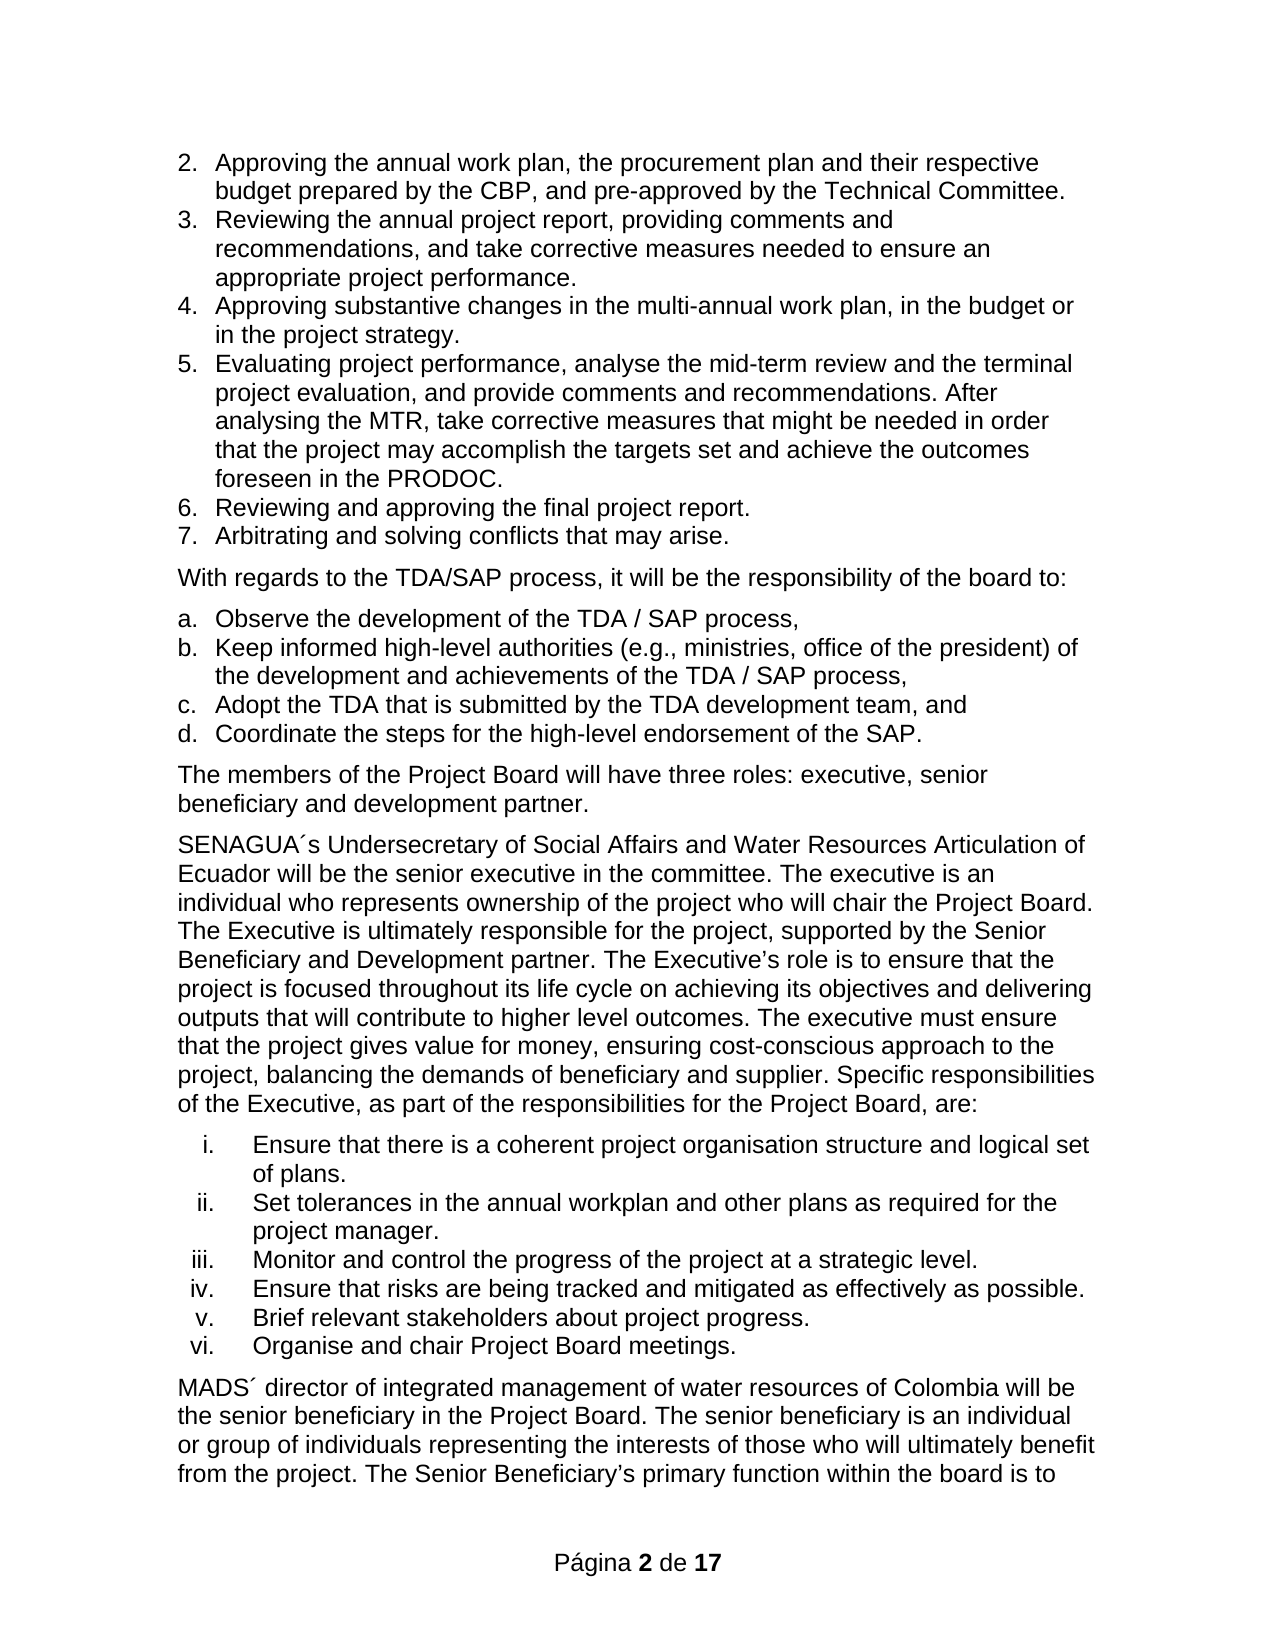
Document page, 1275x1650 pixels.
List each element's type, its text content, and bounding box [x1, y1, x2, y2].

list Monitor and control the progress of the project at a strategic level. [215, 1245, 1098, 1274]
list Approving substantive changes in the multi-annual work plan, in the budget or in the project strategy. [177, 291, 1098, 349]
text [177, 1373, 1098, 1488]
list Brief relevant stakeholders about project progress. [215, 1303, 1098, 1331]
list Approving the annual work plan, the procurement plan and their respective budget prepared by the CBP, and pre-approved by the Technical Committee. [177, 148, 1098, 205]
list Observe the development of the TDA / SAP process, [177, 604, 1098, 633]
list Ensure that risks are being tracked and mitigated as effectively as possible. [215, 1274, 1098, 1303]
text With regards to the TDA/SAP process, it will be the responsibility of the board to: [177, 563, 1098, 591]
list Arbitrating and solving conflicts that may arise. [177, 521, 1098, 550]
list Coordinate the steps for the high-level endorsement of the SAP. [177, 719, 1098, 748]
list Keep informed high-level authorities (e.g., ministries, office of the president) of the development and achievements of the TDA / SAP process, [177, 633, 1098, 690]
list Adopt the TDA that is submitted by the TDA development team, and [177, 690, 1098, 719]
text SENAGUA´s Undersecretary of Social Affairs and Water Resources Articulation of Ecuador will be the senior executive in the committee. The executive is an individual who represents ownership of the project who will chair the Project Board. The Executive is ultimately responsible for the project, supported by the Senior Beneficiary and Development partner. The Executive’s role is to ensure that the project is focused throughout its life cycle on achieving its objectives and delivering outputs that will contribute to higher level outcomes. The executive must ensure that the project gives value for money, ensuring cost-conscious approach to the project, balancing the demands of beneficiary and supplier. Specific responsibilities of the Executive, as part of the responsibilities for the Project Board, are: [177, 830, 1098, 1118]
list Evaluating project performance, analyse the mid-term review and the terminal project evaluation, and provide comments and recommendations. After analysing the MTR, take corrective measures that might be needed in order that the project may accomplish the targets set and achieve the outcomes foreseen in the PRODOC. [177, 349, 1098, 493]
list Set tolerances in the annual workplan and other plans as required for the project manager. [215, 1188, 1098, 1245]
list Ensure that there is a coherent project organisation structure and logical set of plans. [215, 1130, 1098, 1188]
list Reviewing and approving the final project report. [177, 493, 1098, 521]
text The members of the Project Board will have three roles: executive, senior beneficiary and development partner. [177, 760, 1098, 818]
list Organise and chair Project Board meetings. [215, 1331, 1098, 1360]
list Reviewing the annual project report, providing comments and recommendations, and take corrective measures needed to ensure an appropriate project performance. [177, 205, 1098, 291]
